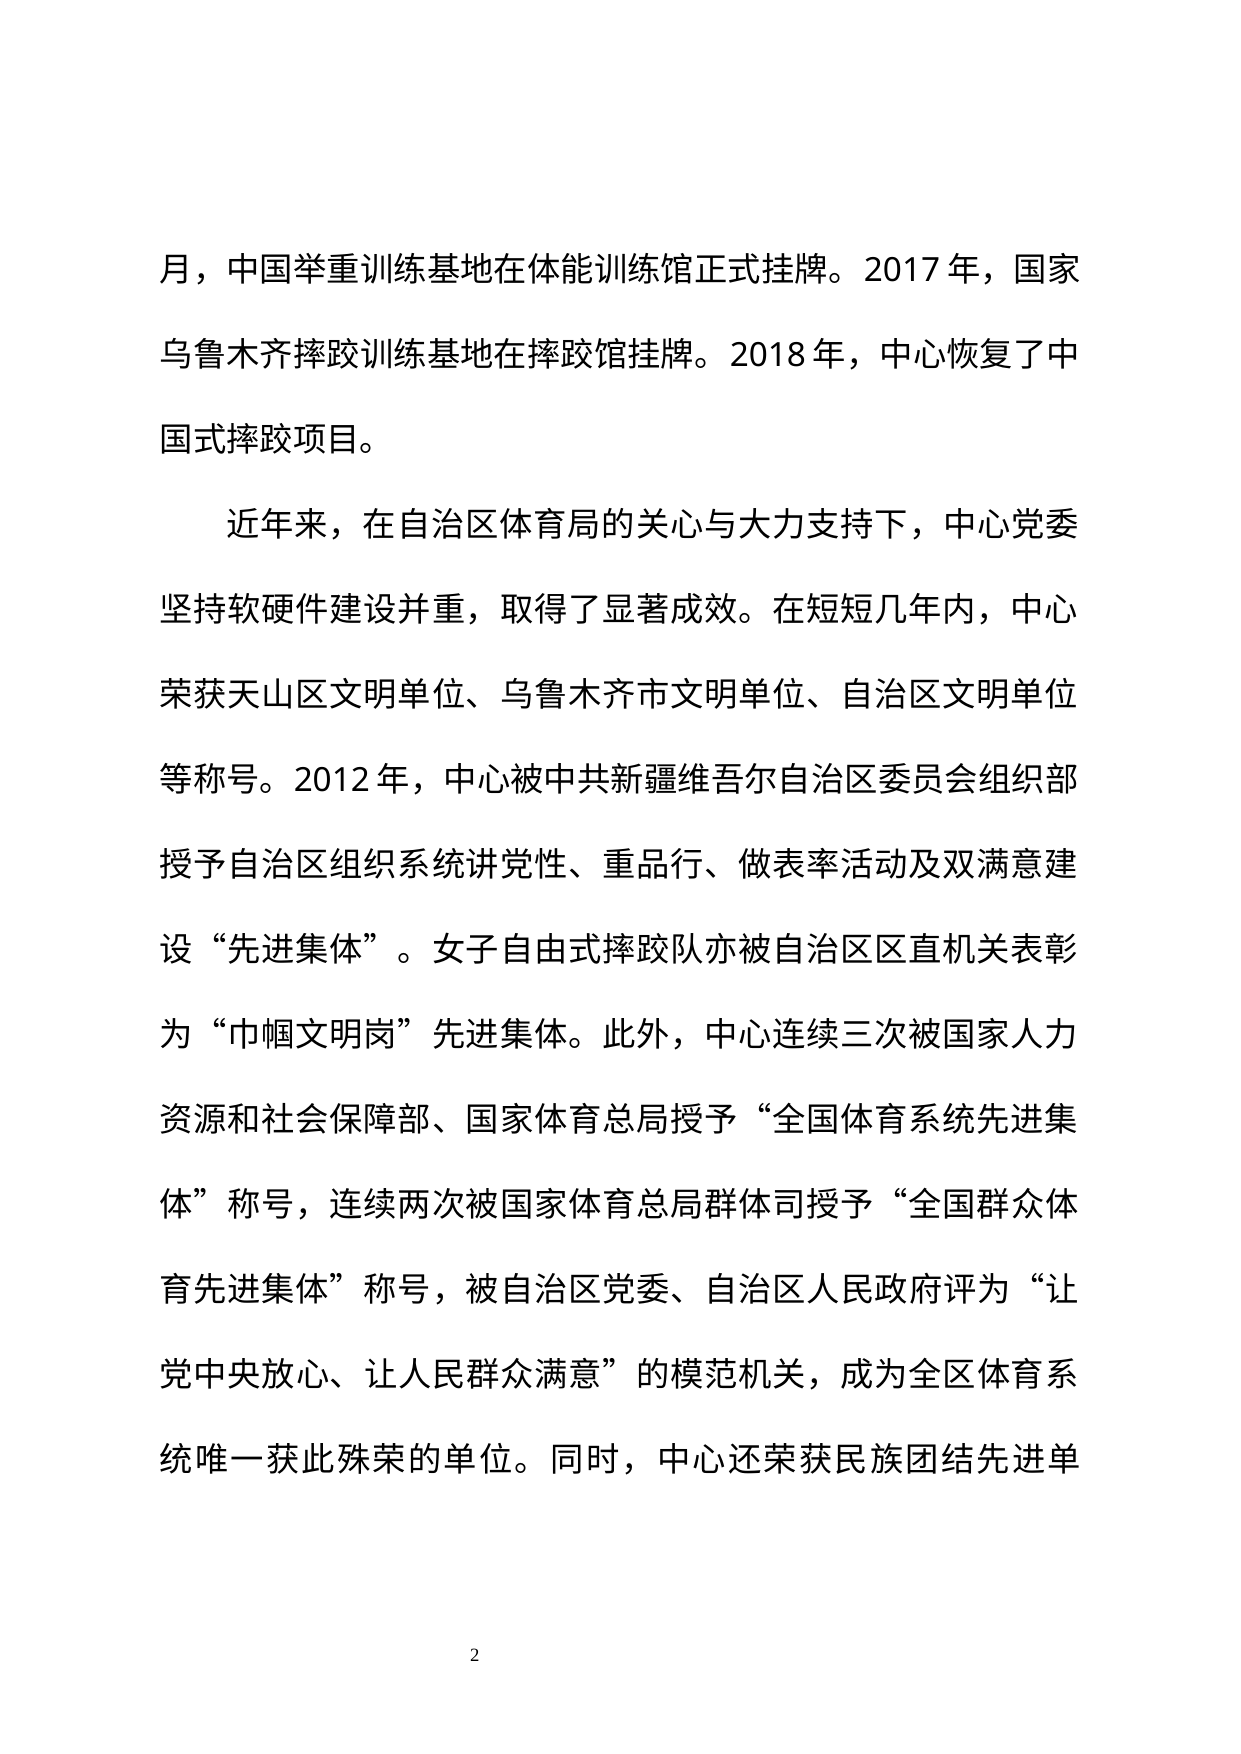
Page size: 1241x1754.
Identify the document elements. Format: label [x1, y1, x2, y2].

text [159, 479, 1081, 1499]
text [159, 224, 1081, 479]
